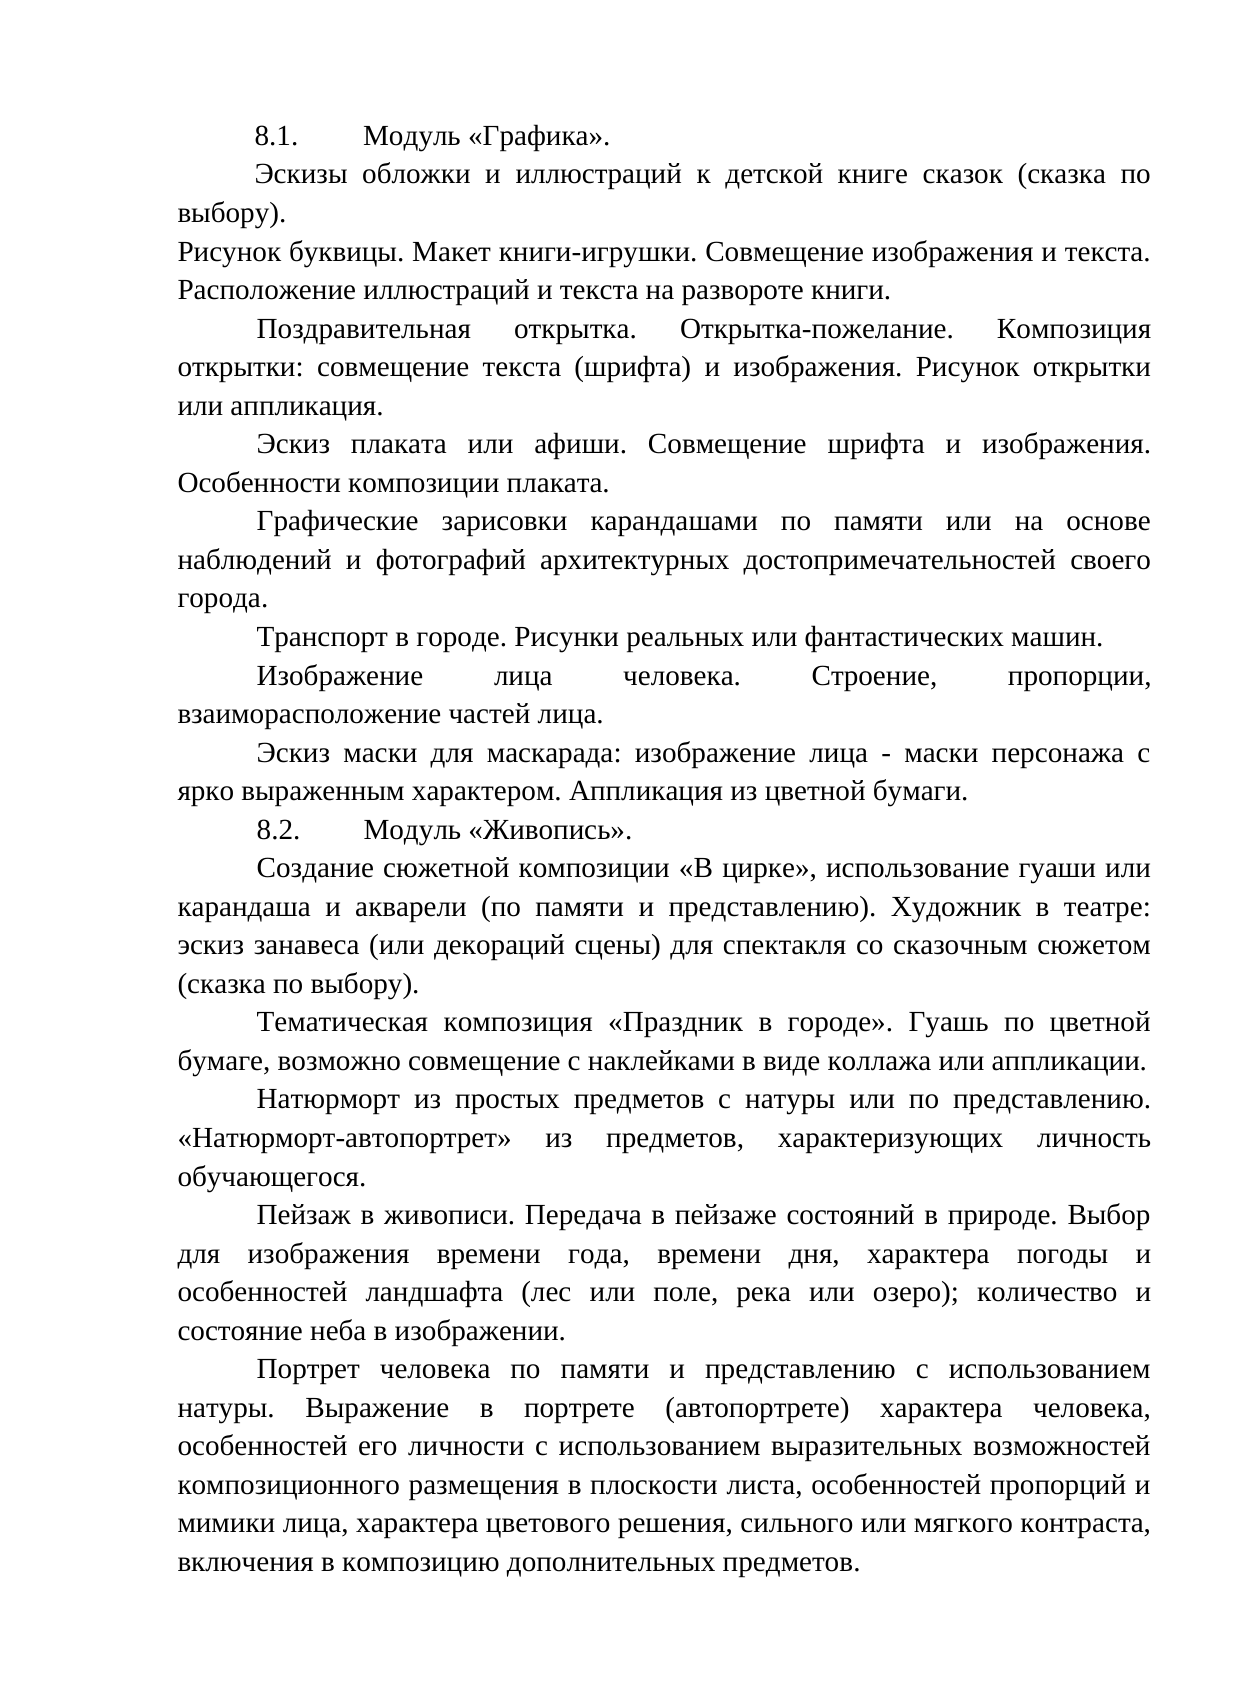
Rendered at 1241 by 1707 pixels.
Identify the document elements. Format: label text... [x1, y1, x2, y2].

text Изображение лица человека. Строение, пропорции, взаиморасположение частей лица. [177, 658, 1152, 730]
text Эскиз маски для маскарада: изображение лица - маски персонажа с ярко выраженным характером. Аппликация из цветной бумаги. [177, 735, 1152, 807]
text Поздравительная открытка. Открытка-пожелание. Композиция открытки: совмещение текста (шрифта) и изображения. Рисунок открытки или аппликация. [177, 311, 1152, 421]
text Рисунок буквицы. Макет книги-игрушки. Совмещение изображения и текста. Расположение иллюстраций и текста на развороте книги. [177, 234, 1152, 306]
list Модуль «Живопись». [177, 812, 1152, 845]
text Эскиз плаката или афиши. Совмещение шрифта и изображения. Особенности композиции плаката. [177, 426, 1152, 498]
text Тематическая композиция «Праздник в городе». Гуашь по цветной бумаге, возможно совмещение с наклейками в виде коллажа или аппликации. [177, 1004, 1152, 1077]
text Создание сюжетной композиции «В цирке», использование гуаши или карандаша и акварели (по памяти и представлению). Художник в театре: эскиз занавеса (или декораций сцены) для спектакля со сказочным сюжетом (сказка по выбору). [177, 850, 1152, 999]
text Натюрморт из простых предметов с натуры или по представлению. «Натюрморт-автопортрет» из предметов, характеризующих личность обучающегося. [177, 1082, 1152, 1192]
text Транспорт в городе. Рисунки реальных или фантастических машин. [177, 619, 1152, 653]
text Пейзаж в живописи. Передача в пейзаже состояний в природе. Выбор для изображения времени года, времени дня, характера погоды и особенностей ландшафта (лес или поле, река или озеро); количество и состояние неба в изображении. [177, 1197, 1152, 1346]
text Портрет человека по памяти и представлению с использованием натуры. Выражение в портрете (автопортрете) характера человека, особенностей его личности с использованием выразительных возможностей композиционного размещения в плоскости листа, особенностей пропорций и мимики лица, характера цветового решения, сильного или мягкого контраста, включения в композицию дополнительных предметов. [177, 1351, 1152, 1578]
text Эскизы обложки и иллюстраций к детской книге сказок (сказка по выбору). [177, 157, 1152, 229]
list Модуль «Графика». [177, 118, 1152, 152]
text Графические зарисовки карандашами по памяти или на основе наблюдений и фотографий архитектурных достопримечательностей своего города. [177, 503, 1152, 614]
